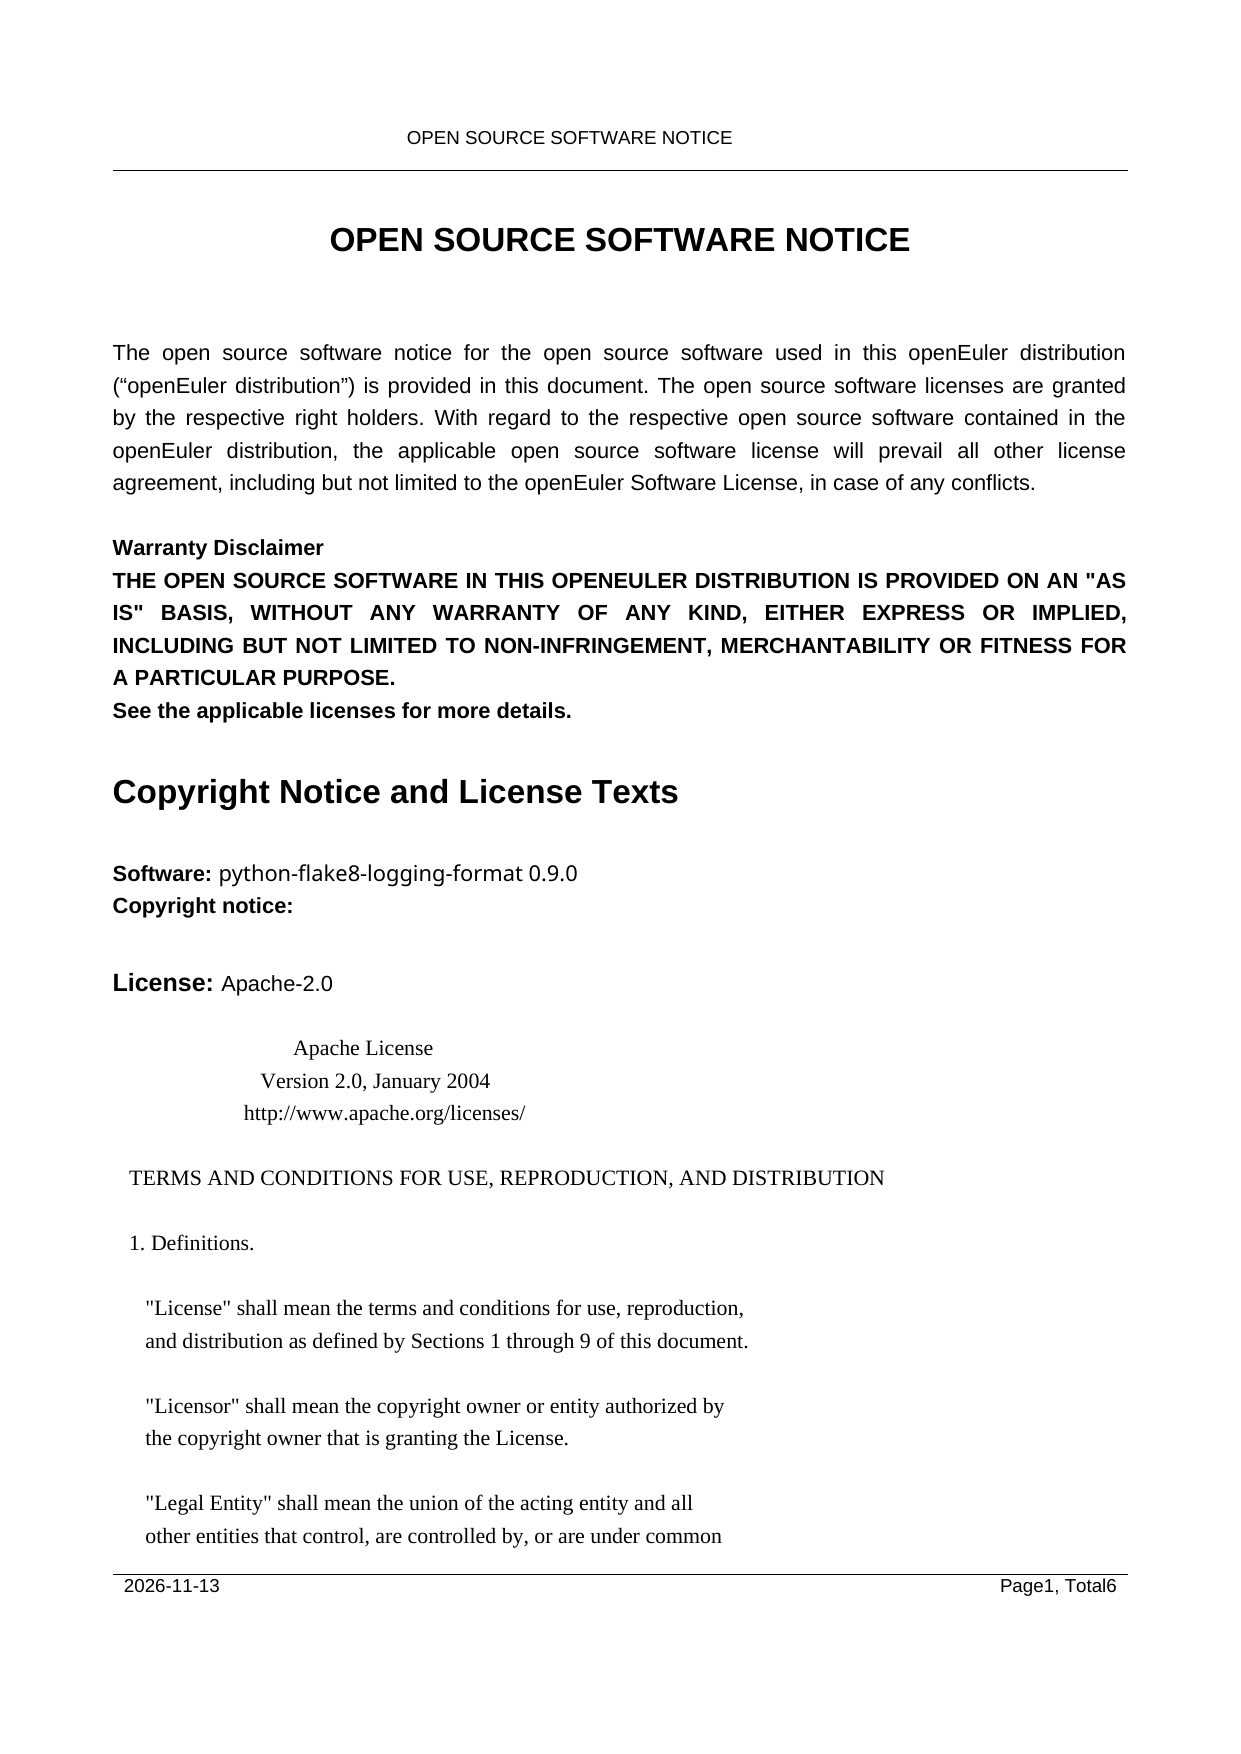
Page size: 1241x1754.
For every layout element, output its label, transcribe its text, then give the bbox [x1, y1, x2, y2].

text Copyright Notice and License Texts [112, 759, 1128, 824]
text Warranty Disclaimer [112, 531, 1128, 564]
text Copyright notice: [112, 889, 1128, 921]
text License: Apache-2.0 [112, 966, 1128, 999]
title Software: python-flake8-logging-format 0.9.0 [112, 856, 1128, 889]
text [112, 999, 1128, 1551]
text The open source software notice for the open source software used in this openEuler distribution (“openEuler distribution”) is provided in this document. The open source software licenses are granted by the respective right holders. With regard to the respective open source software contained in the openEuler distribution, the applicable open source software license will prevail all other license agreement, including but not limited to the openEuler Software License, in case of any conflicts. [112, 336, 1128, 499]
text THE OPEN SOURCE SOFTWARE IN THIS OPENEULER DISTRIBUTION IS PROVIDED ON AN "AS IS" BASIS, WITHOUT ANY WARRANTY OF ANY KIND, EITHER EXPRESS OR IMPLIED, INCLUDING BUT NOT LIMITED TO NON-INFRINGEMENT, MERCHANTABILITY OR FITNESS FOR A PARTICULAR PURPOSE. See the applicable licenses for more details. [112, 564, 1128, 726]
text OPEN SOURCE SOFTWARE NOTICE [112, 206, 1128, 271]
